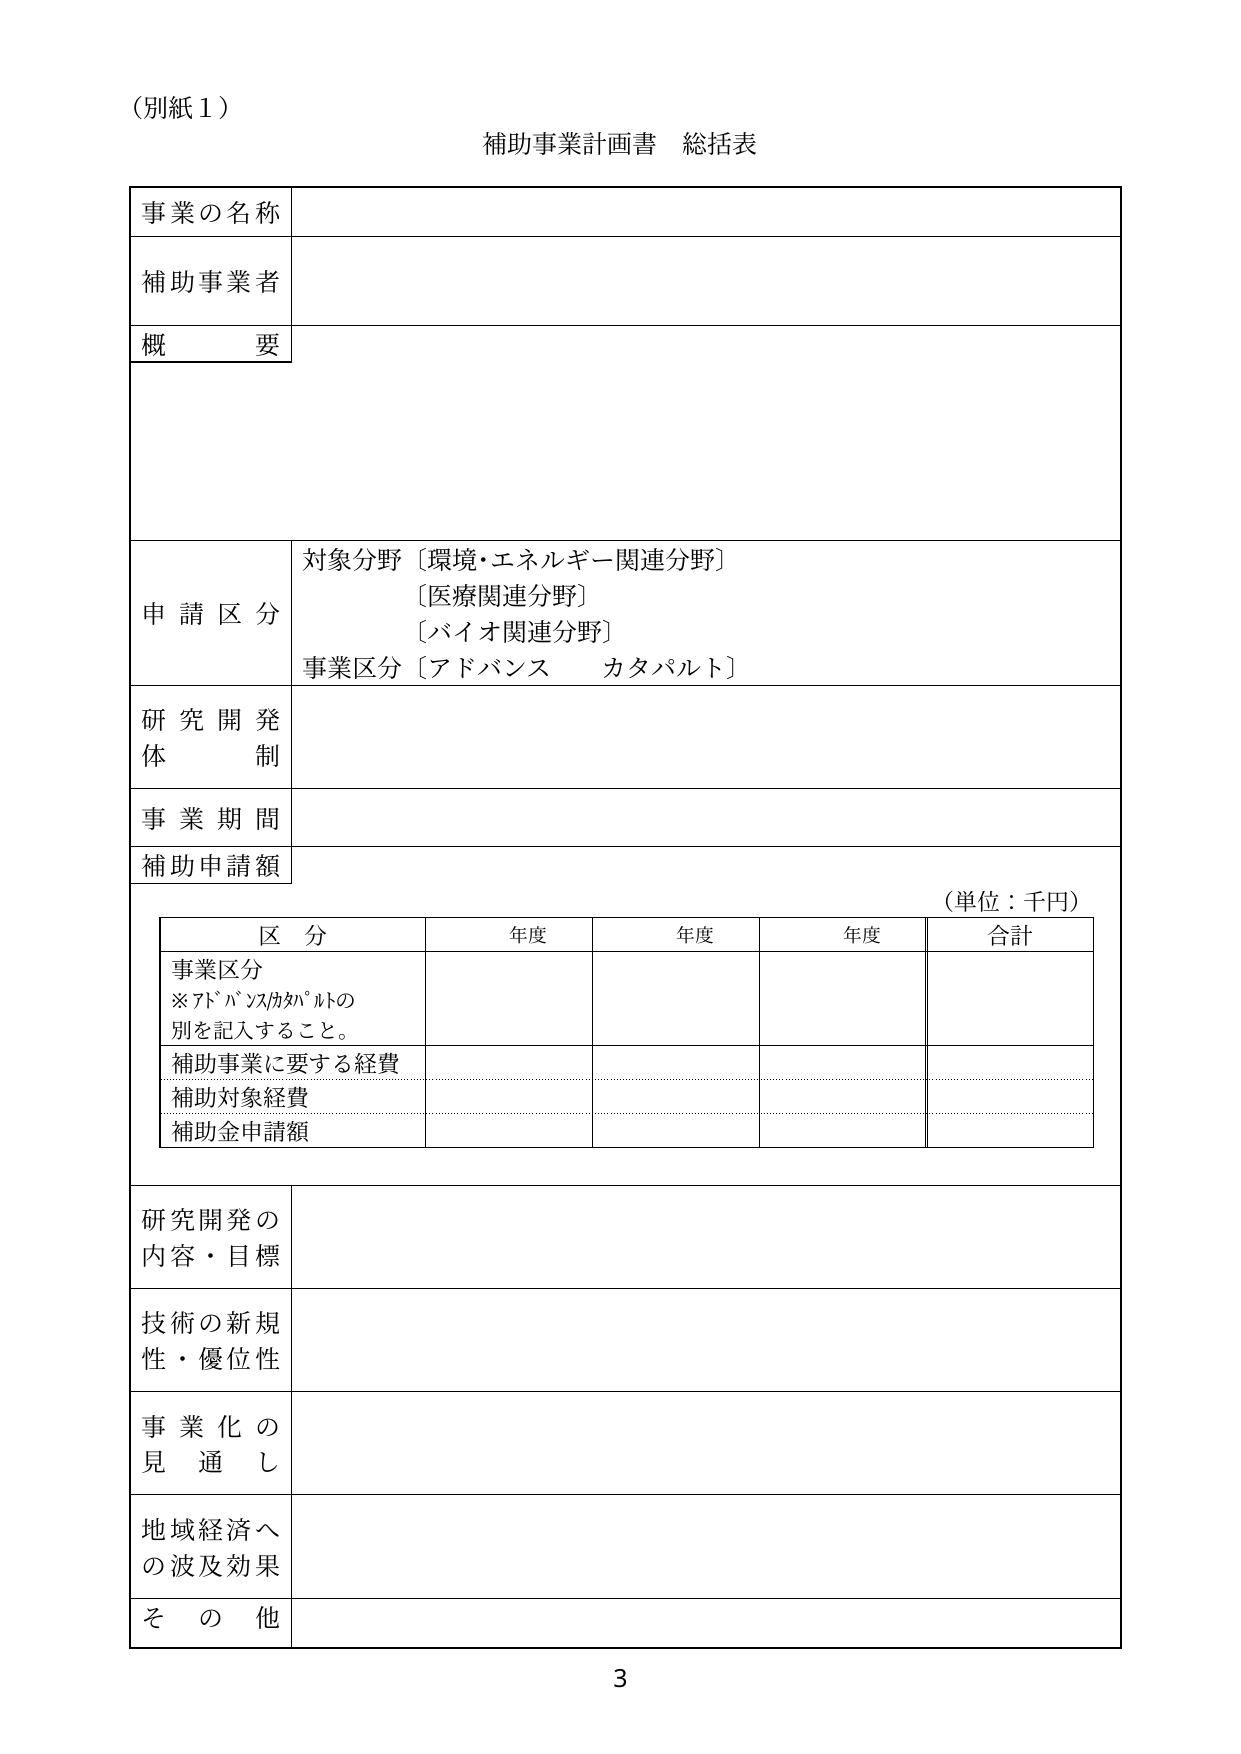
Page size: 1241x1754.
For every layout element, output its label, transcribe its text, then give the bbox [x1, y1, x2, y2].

table_cell 補助申請額 [131, 847, 291, 883]
text （別紙１） [118, 89, 1122, 124]
table_cell [131, 361, 1120, 540]
table_cell [292, 1392, 1120, 1494]
table_cell [292, 789, 1120, 846]
table_cell 技術の新規性・優位性 [131, 1289, 291, 1391]
table_cell その他 特記事項 [131, 1599, 291, 1647]
table_cell [292, 686, 1120, 788]
table_cell （単位：千円） [131, 883, 1120, 1184]
table_cell [292, 1599, 1120, 1647]
table_cell 事業化の 見通し [131, 1392, 291, 1494]
table_cell 申請区分 [131, 541, 291, 685]
table_cell 対象分野〔環境･エネルギー関連分野〕 〔医療関連分野〕 〔バイオ関連分野〕 事業区分〔アドバンス カタパルト〕 [292, 541, 1120, 685]
table_cell 研究開発の内容・目標 [131, 1186, 291, 1288]
table_cell 概要 [131, 326, 291, 361]
table_cell 研究開発 体制 [131, 686, 291, 788]
text 補助事業計画書 総括表 [118, 124, 1122, 161]
table_cell 地域経済への波及効果 [131, 1495, 291, 1597]
table_cell [292, 847, 1120, 883]
table_cell 事業期間 [131, 789, 291, 846]
table_cell [292, 1186, 1120, 1288]
table_header [292, 188, 1120, 236]
table_cell 補助事業者 [131, 237, 291, 324]
table_cell [292, 1289, 1120, 1391]
table_header 事業の名称 [131, 188, 291, 236]
table_cell [292, 237, 1120, 324]
table_cell [292, 326, 1120, 361]
table_cell [292, 1495, 1120, 1597]
